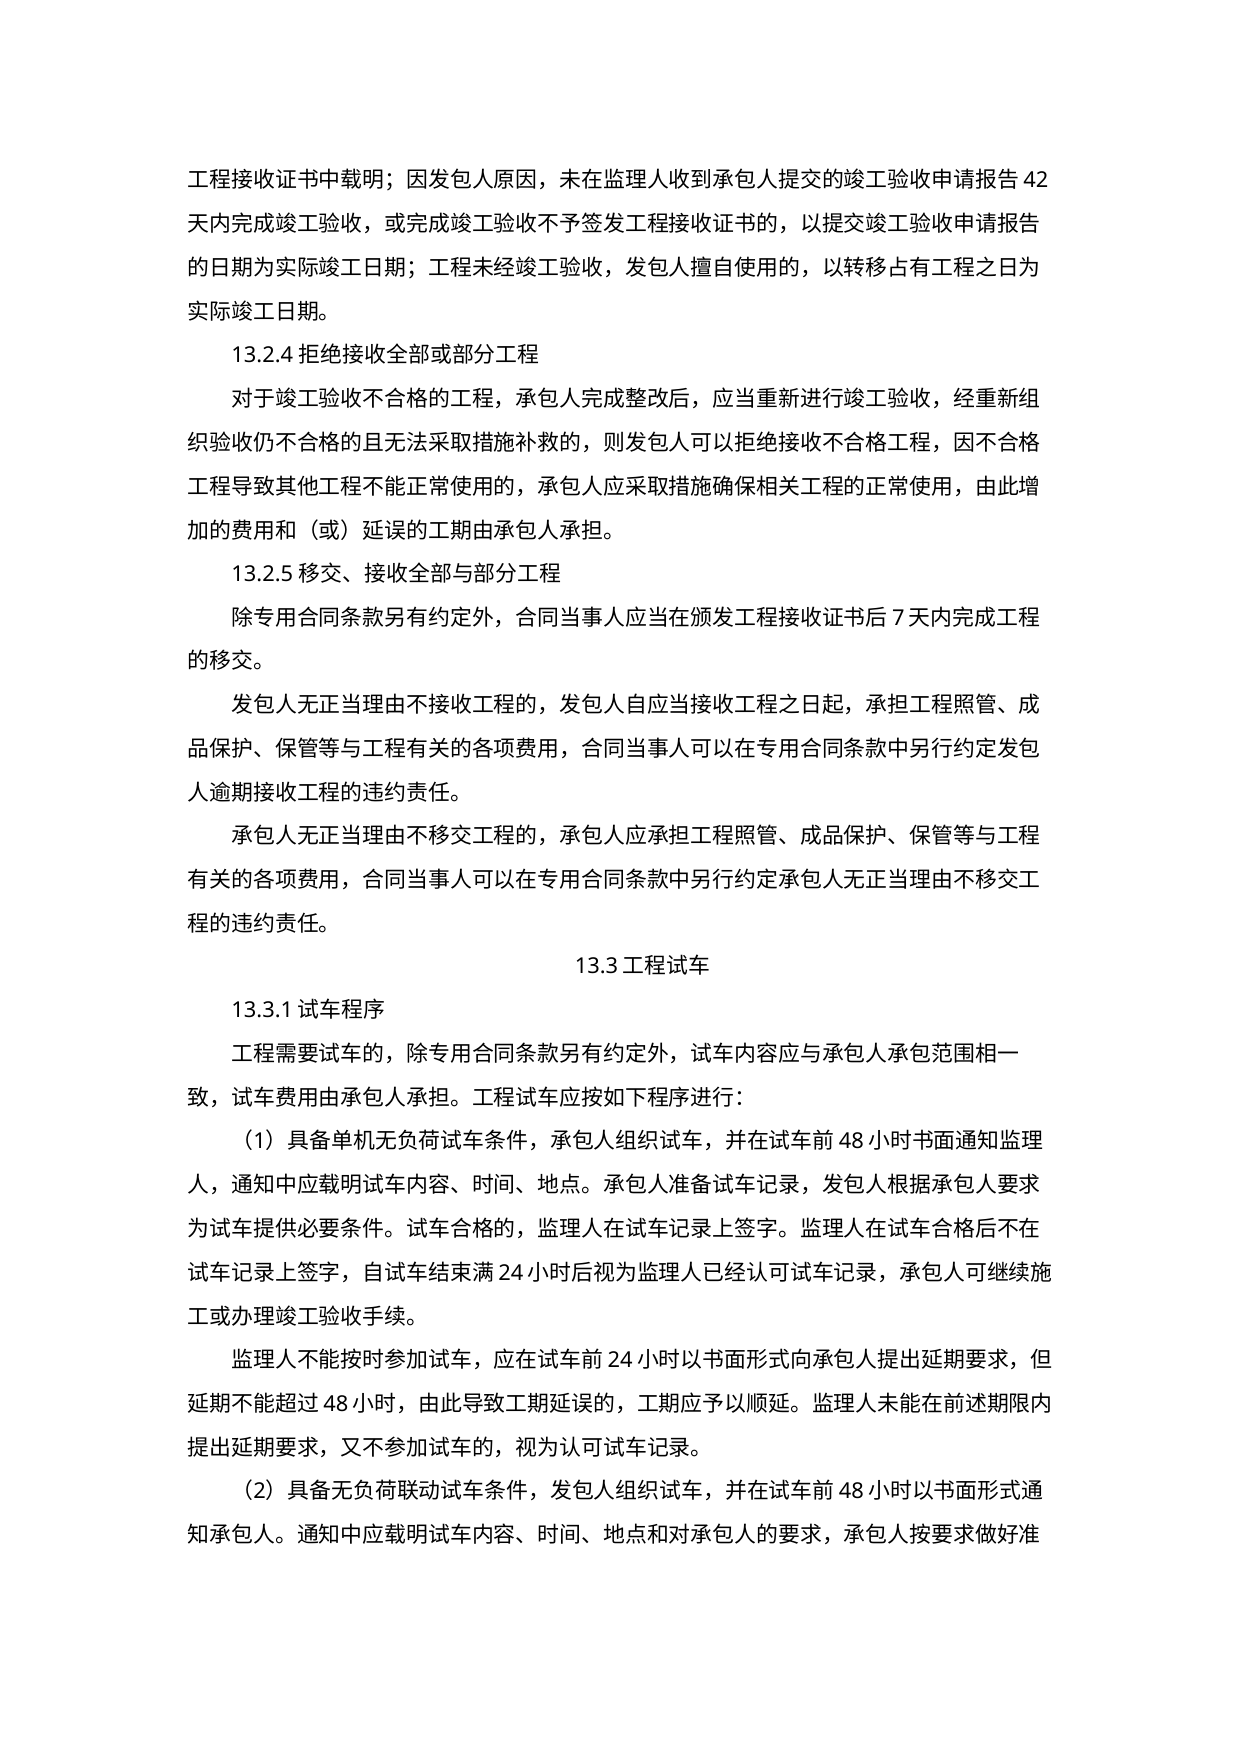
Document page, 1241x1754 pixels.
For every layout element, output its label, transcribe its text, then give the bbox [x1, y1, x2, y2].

text 除专用合同条款另有约定外，合同当事人应当在颁发工程接收证书后7天内完成工程的移交。 [187, 599, 1053, 676]
subtitle 13.3工程试车 [188, 949, 1053, 982]
text 13.2.4 拒绝接收全部或部分工程 [187, 337, 1053, 369]
text 13.3.1试车程序 [187, 992, 1053, 1024]
text 承包人无正当理由不移交工程的，承包人应承担工程照管、成品保护、保管等与工程有关的各项费用，合同当事人可以在专用合同条款中另行约定承包人无正当理由不移交工程的违约责任。 [187, 818, 1053, 938]
text 监理人不能按时参加试车，应在试车前24小时以书面形式向承包人提出延期要求，但延期不能超过48小时，由此导致工期延误的，工期应予以顺延。监理人未能在前述期限内提出延期要求，又不参加试车的，视为认可试车记录。 [187, 1342, 1053, 1462]
text （1）具备单机无负荷试车条件，承包人组织试车，并在试车前48小时书面通知监理人，通知中应载明试车内容、时间、地点。承包人准备试车记录，发包人根据承包人要求为试车提供必要条件。试车合格的，监理人在试车记录上签字。监理人在试车合格后不在试车记录上签字，自试车结束满24小时后视为监理人已经认可试车记录，承包人可继续施工或办理竣工验收手续。 [187, 1123, 1053, 1331]
text 工程需要试车的，除专用合同条款另有约定外，试车内容应与承包人承包范围相一致，试车费用由承包人承担。工程试车应按如下程序进行： [187, 1036, 1053, 1112]
text 13.2.5 移交、接收全部与部分工程 [187, 556, 1053, 588]
text 发包人无正当理由不接收工程的，发包人自应当接收工程之日起，承担工程照管、成品保护、保管等与工程有关的各项费用，合同当事人可以在专用合同条款中另行约定发包人逾期接收工程的违约责任。 [187, 687, 1053, 807]
text 对于竣工验收不合格的工程，承包人完成整改后，应当重新进行竣工验收，经重新组织验收仍不合格的且无法采取措施补救的，则发包人可以拒绝接收不合格工程，因不合格工程导致其他工程不能正常使用的，承包人应采取措施确保相关工程的正常使用，由此增加的费用和（或）延误的工期由承包人承担。 [187, 381, 1053, 545]
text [187, 162, 1053, 326]
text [187, 1473, 1053, 1549]
